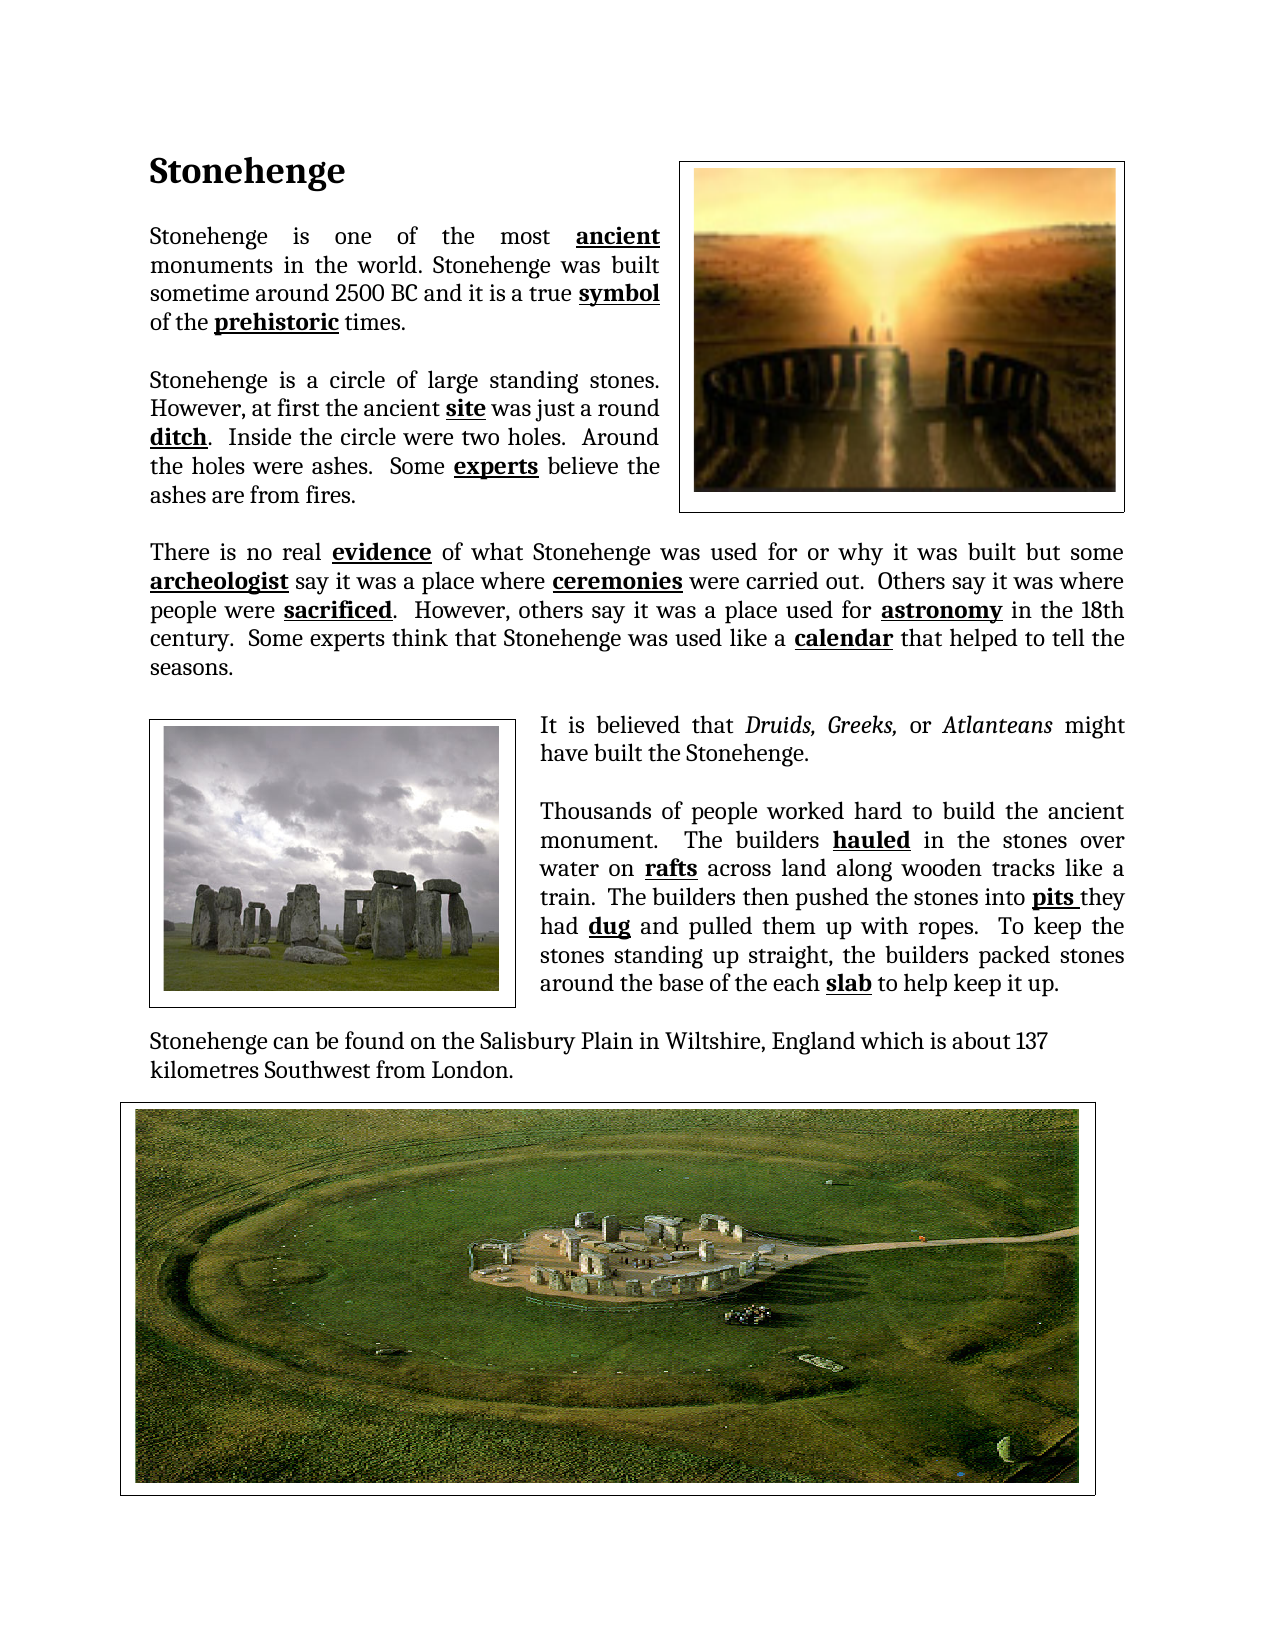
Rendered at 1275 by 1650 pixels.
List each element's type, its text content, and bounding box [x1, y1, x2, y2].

text Stonehenge is one of the most ancient monuments in the world. Stonehenge was built sometime around 2500 BC and it is a true symbol of the prehistoric times. [150, 222, 660, 337]
picture [135, 1109, 1079, 1483]
picture [693, 168, 1116, 492]
text It is believed that Druids, Greeks, or Atlanteans might have built the Stonehenge. [540, 711, 1125, 768]
text Stonehenge is a circle of large standing stones. However, at first the ancient site was just a round ditch. Inside the circle were two holes. Around the holes were ashes. Some experts believe the ashes are from fires. [150, 366, 660, 509]
text Thousands of people worked hard to build the ancient monument. The builders hauled in the stones over water on rafts across land along wooden tracks like a train. The builders then pushed the stones into pits they had dug and pulled them up with ropes. To keep the stones standing up straight, the builders packed stones around the base of the each slab to help keep it up. [540, 797, 1125, 998]
text There is no real evidence of what Stonehenge was used for or why it was built but some archeologist say it was a place where ceremonies were carried out. Others say it was where people were sacrificed. However, others say it was a place used for astronomy in the 18th century. Some experts think that Stonehenge was used like a calendar that helped to tell the seasons. [150, 538, 1125, 682]
picture [163, 726, 499, 991]
text Stonehenge can be found on the Salisbury Plain in Wiltshire, England which is about 137 kilometres Southwest from London. [150, 1027, 1125, 1084]
text Stonehenge [150, 150, 1125, 193]
